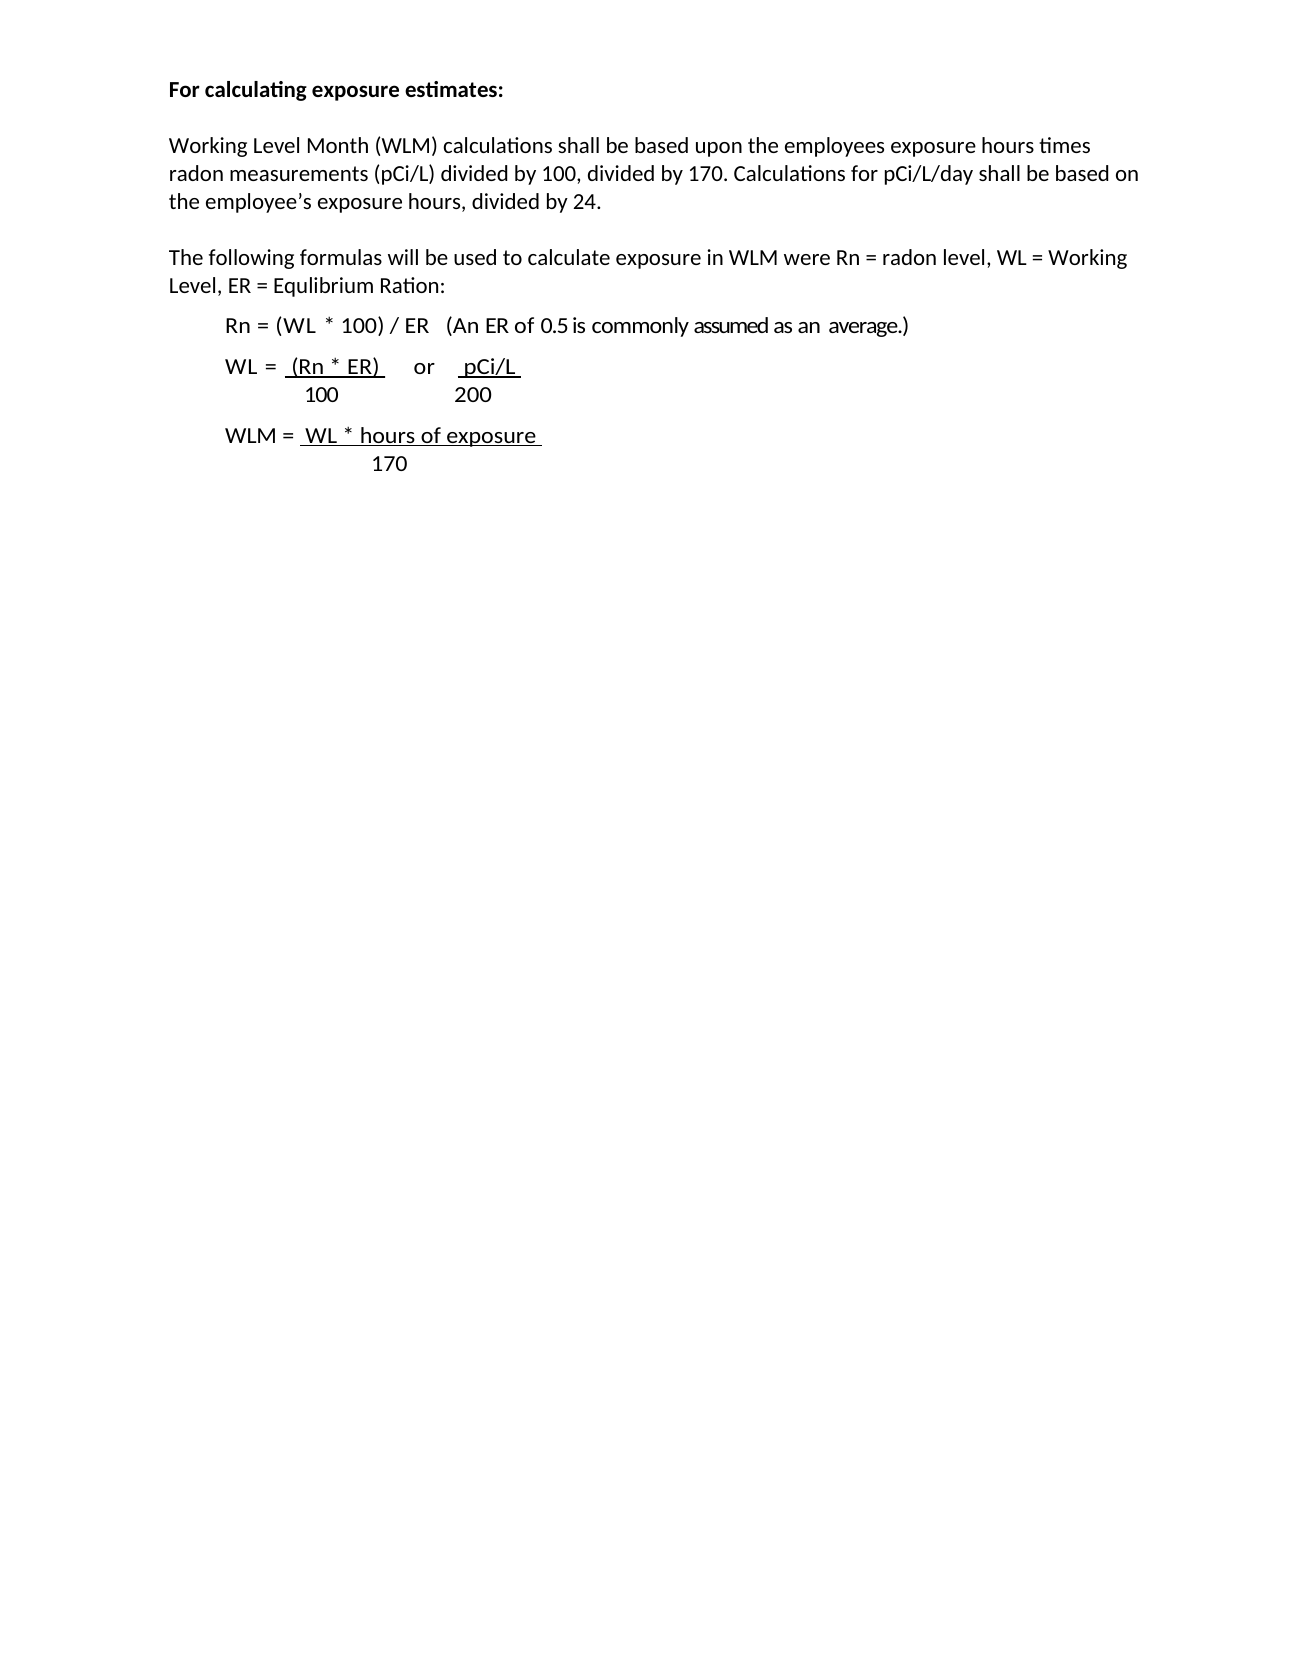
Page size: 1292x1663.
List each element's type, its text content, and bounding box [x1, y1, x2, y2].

text Rn = (WL * 100) / ER (An ER of 0.5 is commonly assumed as an average.) [225, 312, 1134, 340]
text 100 200 [225, 380, 1134, 408]
text WLM = WL * hours of exposure [225, 421, 1134, 449]
text WL = (Rn * ER) or pCi/L [225, 352, 1134, 380]
text For calculating exposure estimates: [169, 75, 1142, 103]
text The following formulas will be used to calculate exposure in WLM were Rn = radon level, WL = Working Level, ER = Equlibrium Ration: [169, 243, 1142, 299]
text Working Level Month (WLM) calculations shall be based upon the employees exposure hours times radon measurements (pCi/L) divided by 100, divided by 170. Calculations for pCi/L/day shall be based on the employee’s exposure hours, divided by 24. [169, 131, 1142, 215]
text 170 [225, 449, 1134, 477]
